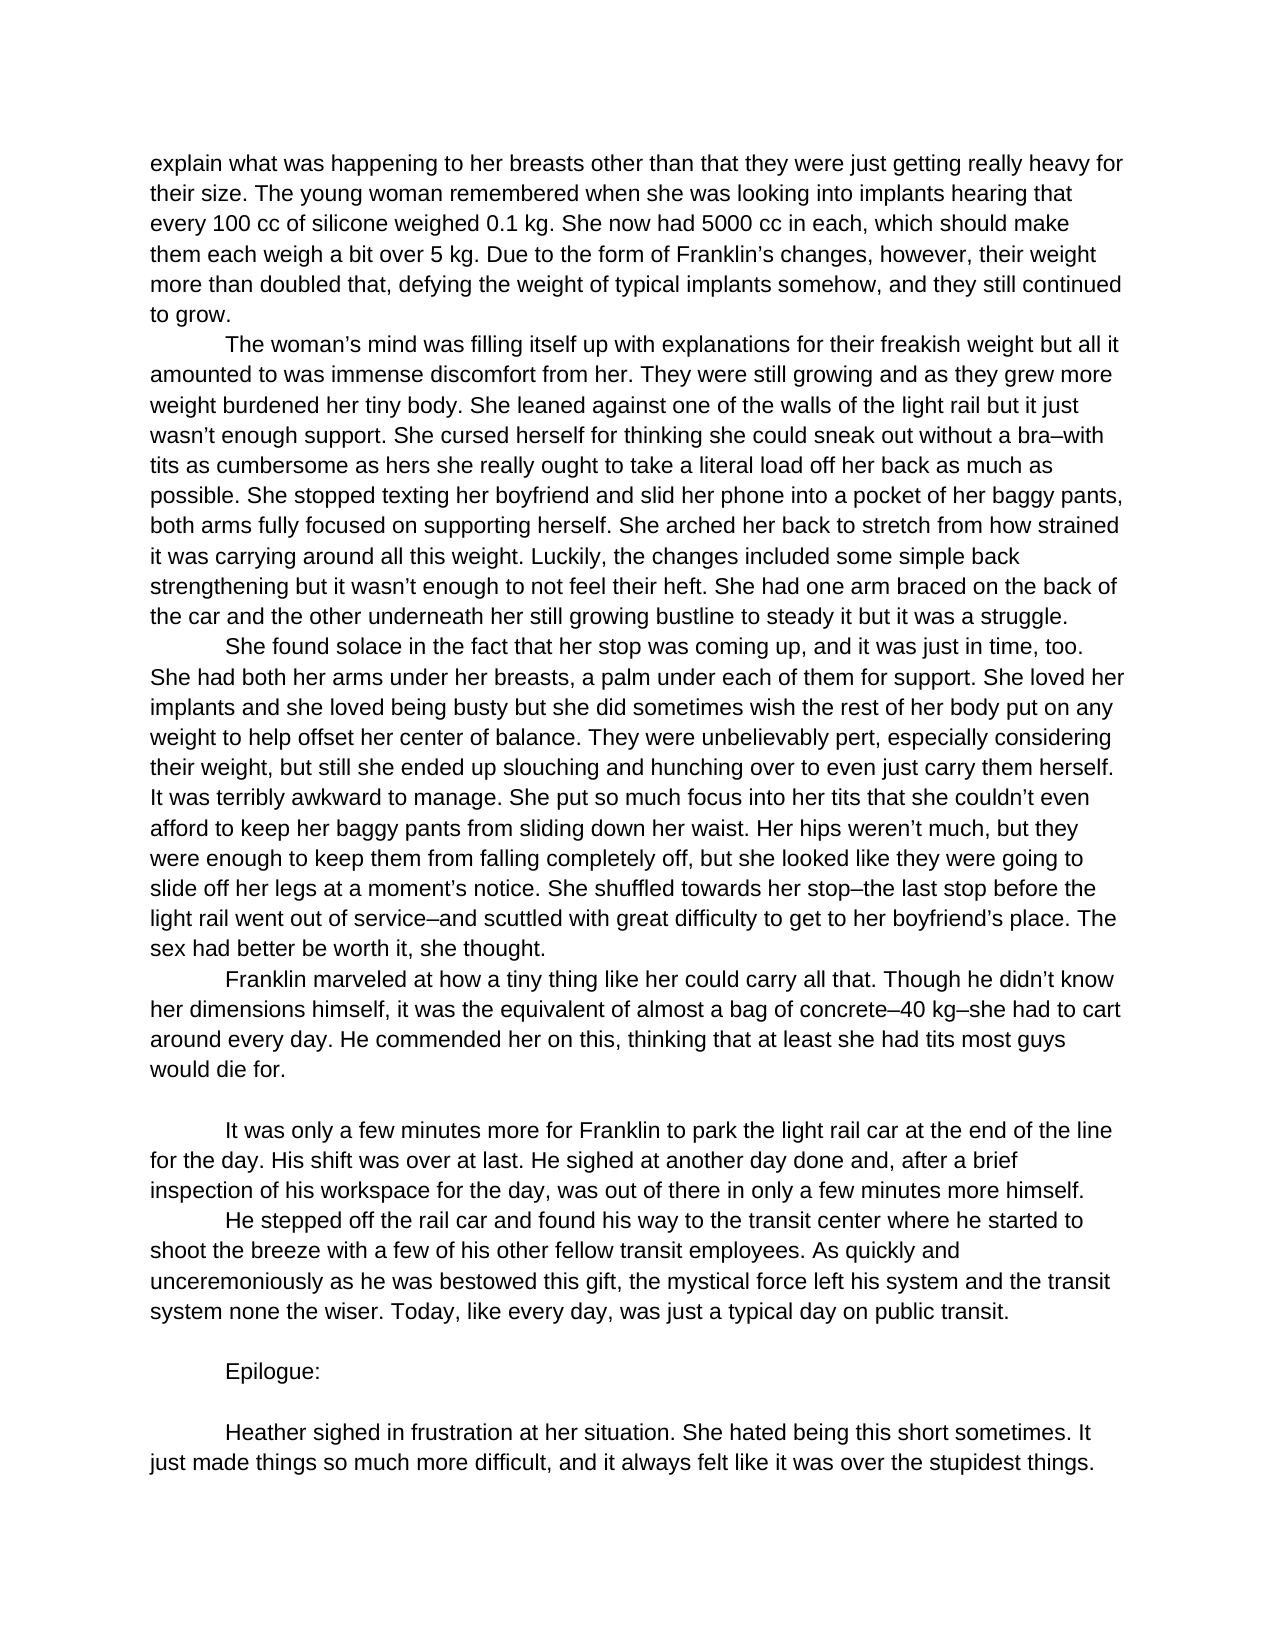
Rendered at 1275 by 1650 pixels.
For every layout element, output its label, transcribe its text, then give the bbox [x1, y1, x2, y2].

text He stepped off the rail car and found his way to the transit center where he started to shoot the breeze with a few of his other fellow transit employees. As quickly and unceremoniously as he was bestowed this gift, the mystical force left his system and the transit system none the wiser. Today, like every day, was just a typical day on public transit. [150, 1207, 1125, 1324]
text Franklin marveled at how a tiny thing like her could carry all that. Though he didn’t know her dimensions himself, it was the equivalent of almost a bag of concrete–40 kg–she had to cart around every day. He commended her on this, thinking that at least she had tits most guys would die for. [150, 966, 1125, 1083]
text She found solace in the fact that her stop was coming up, and it was just in time, too. She had both her arms under her breasts, a palm under each of them for support. She loved her implants and she loved being busty but she did sometimes wish the rest of her body put on any weight to help offset her center of balance. They were unbelievably pert, especially considering their weight, but still she ended up slouching and hunching over to even just carry them herself. It was terribly awkward to manage. She put so much focus into her tits that she couldn’t even afford to keep her baggy pants from sliding down her waist. Her hips weren’t much, but they were enough to keep them from falling completely off, but she looked like they were going to slide off her legs at a moment’s notice. She shuffled towards her stop–the last stop before the light rail went out of service–and scuttled with great difficulty to get to her boyfriend’s place. The sex had better be worth it, she thought. [150, 633, 1125, 962]
text Epilogue: [150, 1358, 1125, 1385]
text Heather sighed in frustration at her situation. She hated being this short sometimes. It just made things so much more difficult, and it always felt like it was over the stupidest things. [150, 1419, 1125, 1475]
text It was only a few minutes more for Franklin to park the light rail car at the end of the line for the day. His shift was over at last. He sighed at another day done and, after a brief inspection of his workspace for the day, was out of there in only a few minutes more himself. [150, 1117, 1125, 1203]
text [150, 150, 1125, 327]
text The woman’s mind was filling itself up with explanations for their freakish weight but all it amounted to was immense discomfort from her. They were still growing and as they grew more weight burdened her tiny body. She leaned against one of the walls of the light rail but it just wasn’t enough support. She cursed herself for thinking she could sneak out without a bra–with tits as cumbersome as hers she really ought to take a literal load off her back as much as possible. She stopped texting her boyfriend and slid her phone into a pocket of her baggy pants, both arms fully focused on supporting herself. She arched her back to stretch from how strained it was carrying around all this weight. Luckily, the changes included some simple back strengthening but it wasn’t enough to not feel their heft. She had one arm braced on the back of the car and the other underneath her still growing bustline to steady it but it was a struggle. [150, 331, 1125, 629]
